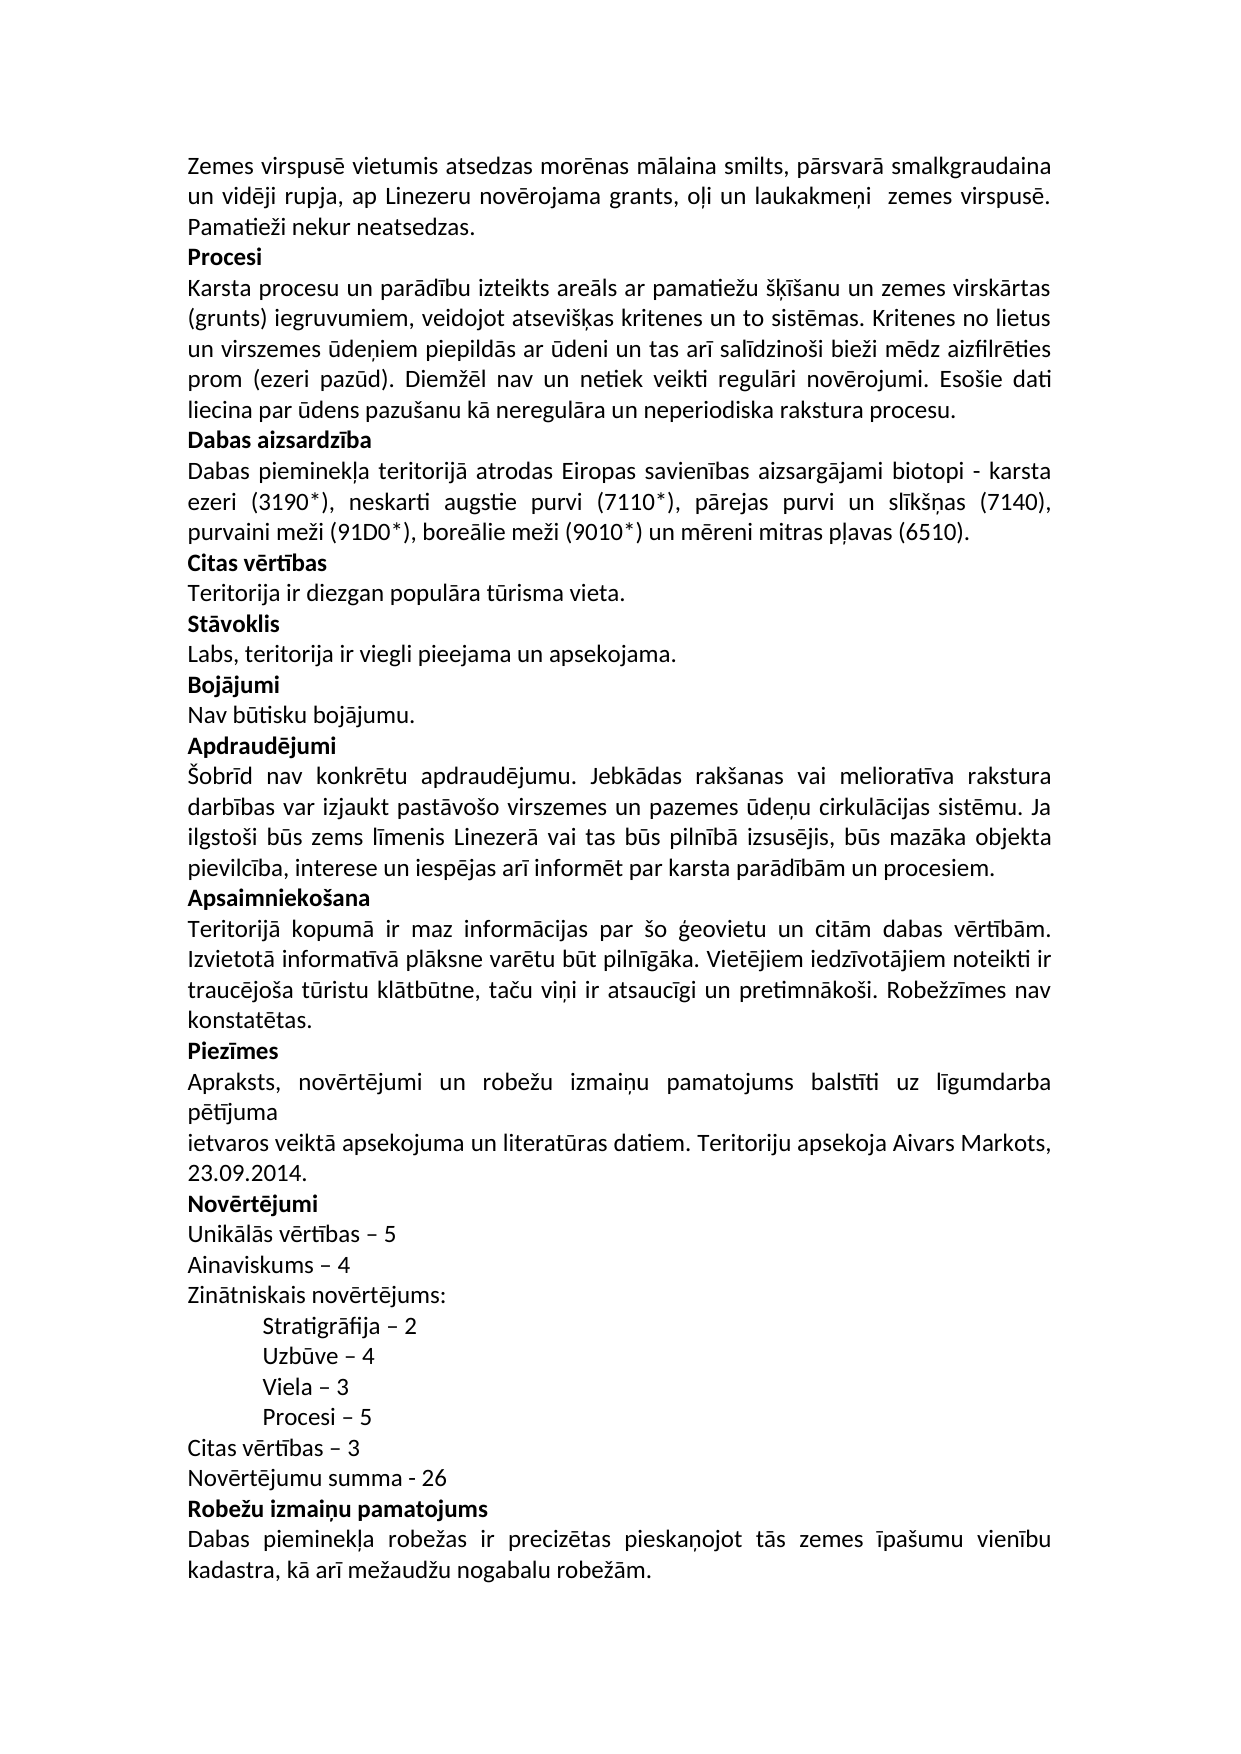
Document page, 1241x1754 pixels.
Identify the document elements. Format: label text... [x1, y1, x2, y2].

text Zemes virspusē vietumis atsedzas morēnas mālaina smilts, pārsvarā smalkgraudaina un vidēji rupja, ap Linezeru novērojama grants, oļi un laukakmeņi zemes virspusē. Pamatieži nekur neatsedzas. [187, 150, 1053, 242]
text Dabas pieminekļa robežas ir precizētas pieskaņojot tās zemes īpašumu vienību kadastra, kā arī mežaudžu nogabalu robežām. [187, 1523, 1053, 1584]
text Ainaviskums – 4 [187, 1249, 1053, 1279]
text Novērtējumi [187, 1188, 1053, 1218]
text Apraksts, novērtējumi un robežu izmaiņu pamatojums balstīti uz līgumdarba pētījuma [187, 1066, 1053, 1127]
text Procesi [187, 242, 1053, 272]
text Viela – 3 [187, 1371, 1053, 1401]
text Teritorija ir diezgan populāra tūrisma vieta. [187, 577, 1053, 608]
text Unikālās vērtības – 5 [187, 1218, 1053, 1249]
text Stratigrāfija – 2 [187, 1310, 1053, 1340]
text Nav būtisku bojājumu. [187, 699, 1053, 730]
text Zinātniskais novērtējums: [187, 1279, 1053, 1310]
text Procesi – 5 [187, 1401, 1053, 1432]
text Novērtējumu summa - 26 [187, 1462, 1053, 1493]
text Uzbūve – 4 [187, 1340, 1053, 1371]
text Bojājumi [187, 669, 1053, 699]
text Citas vērtības [187, 547, 1053, 577]
text Robežu izmaiņu pamatojums [187, 1493, 1053, 1523]
text Dabas pieminekļa teritorijā atrodas Eiropas savienības aizsargājami biotopi - karsta ezeri (3190*), neskarti augstie purvi (7110*), pārejas purvi un slīkšņas (7140), purvaini meži (91D0*), boreālie meži (9010*) un mēreni mitras pļavas (6510). [187, 455, 1053, 547]
text Dabas aizsardzība [187, 425, 1053, 455]
text Citas vērtības – 3 [187, 1432, 1053, 1462]
text Labs, teritorija ir viegli pieejama un apsekojama. [187, 638, 1053, 669]
text ietvaros veiktā apsekojuma un literatūras datiem. Teritoriju apsekoja Aivars Markots, 23.09.2014. [187, 1127, 1053, 1188]
text Šobrīd nav konkrētu apdraudējumu. Jebkādas rakšanas vai melioratīva rakstura darbības var izjaukt pastāvošo virszemes un pazemes ūdeņu cirkulācijas sistēmu. Ja ilgstoši būs zems līmenis Linezerā vai tas būs pilnībā izsusējis, būs mazāka objekta pievilcība, interese un iespējas arī informēt par karsta parādībām un procesiem. [187, 760, 1053, 882]
text Piezīmes [187, 1035, 1053, 1066]
text Stāvoklis [187, 608, 1053, 638]
text Karsta procesu un parādību izteikts areāls ar pamatiežu šķīšanu un zemes virskārtas (grunts) iegruvumiem, veidojot atsevišķas kritenes un to sistēmas. Kritenes no lietus un virszemes ūdeņiem piepildās ar ūdeni un tas arī salīdzinoši bieži mēdz aizfilrēties prom (ezeri pazūd). Diemžēl nav un netiek veikti regulāri novērojumi. Esošie dati liecina par ūdens pazušanu kā neregulāra un neperiodiska rakstura procesu. [187, 272, 1053, 425]
text Teritorijā kopumā ir maz informācijas par šo ģeovietu un citām dabas vērtībām. Izvietotā informatīvā plāksne varētu būt pilnīgāka. Vietējiem iedzīvotājiem noteikti ir traucējoša tūristu klātbūtne, taču viņi ir atsaucīgi un pretimnākoši. Robežzīmes nav konstatētas. [187, 913, 1053, 1035]
text Apsaimniekošana [187, 882, 1053, 913]
text Apdraudējumi [187, 730, 1053, 760]
